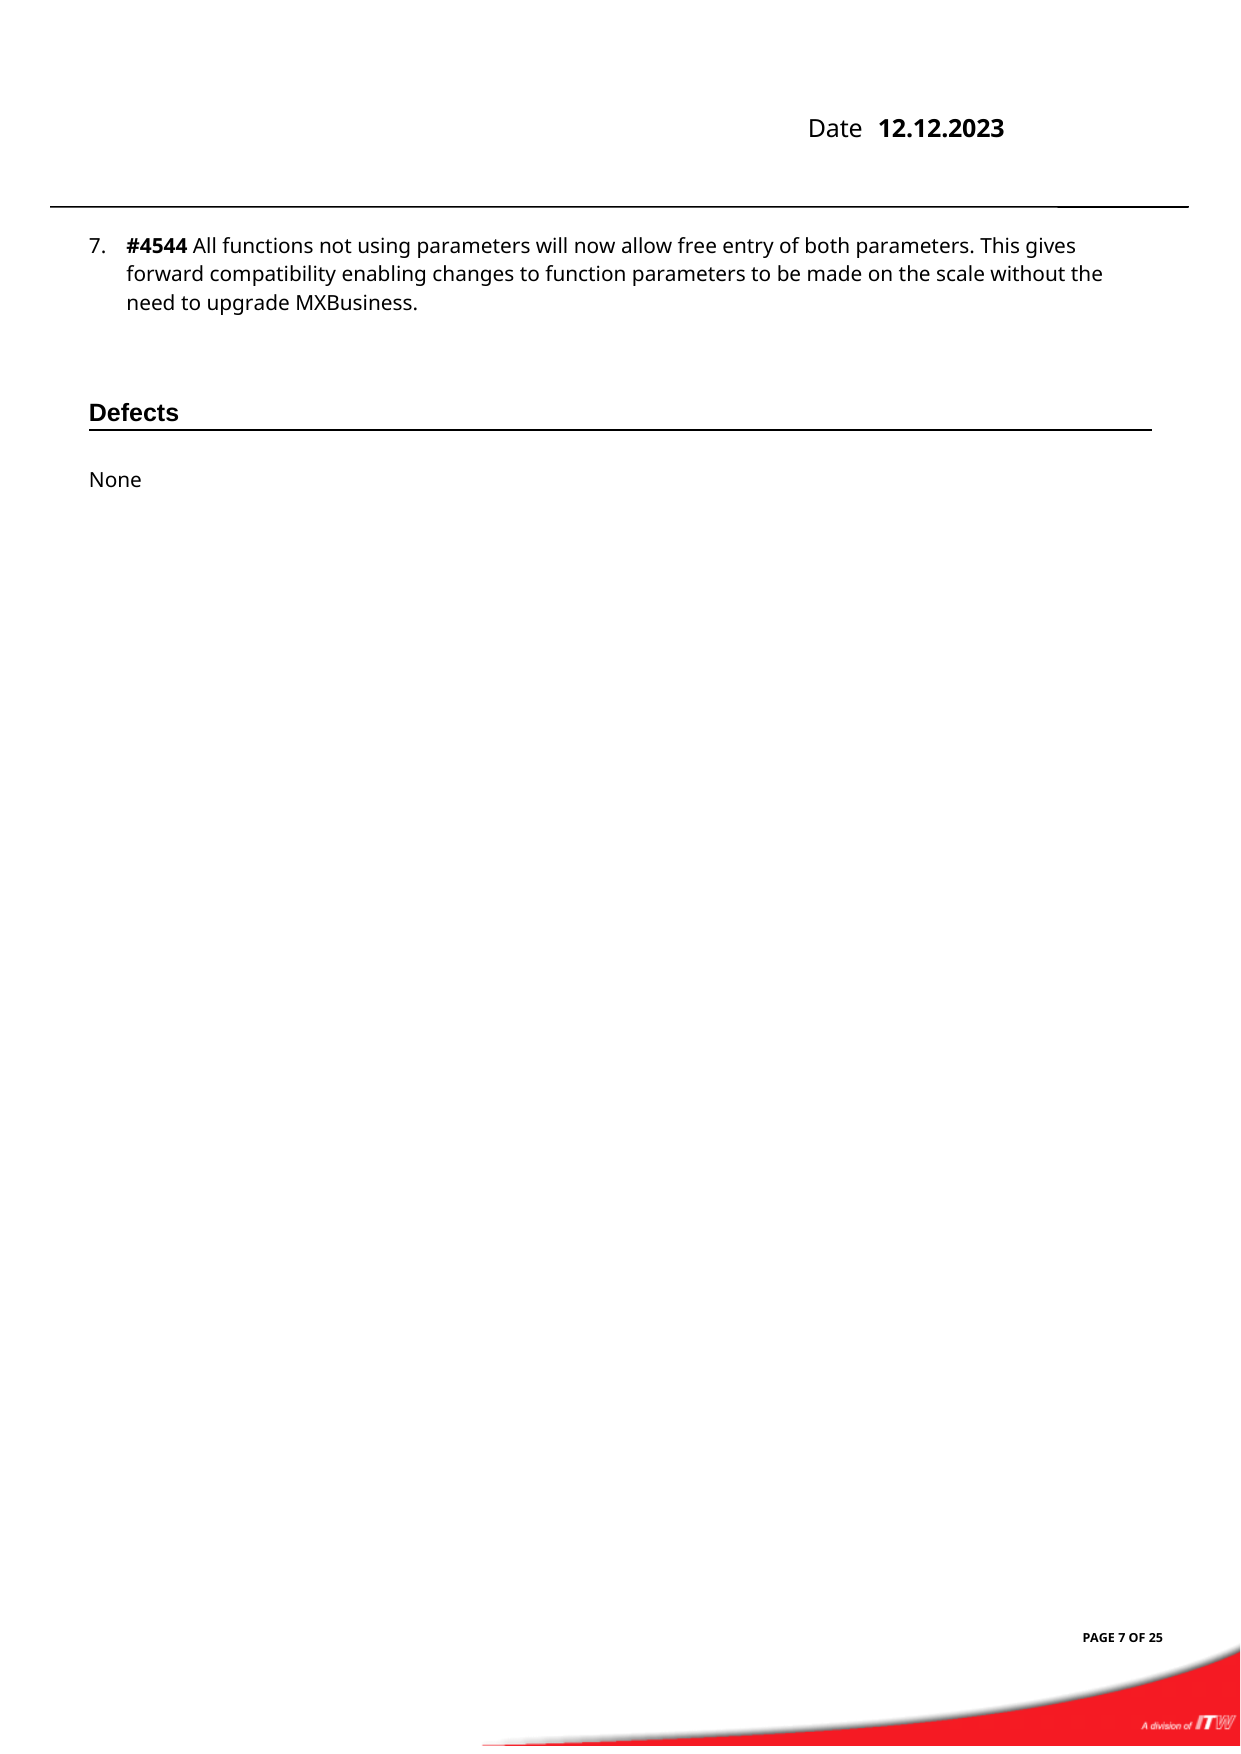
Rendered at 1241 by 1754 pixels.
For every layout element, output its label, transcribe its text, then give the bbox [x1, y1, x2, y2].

list #4544 All functions not using parameters will now allow free entry of both parameters. This gives forward compatibility enabling changes to function parameters to be made on the scale without the need to upgrade MXBusiness. [89, 231, 1152, 316]
picture [190, 1634, 1241, 1746]
text None [89, 465, 1152, 494]
subtitle Defects [89, 398, 1152, 429]
